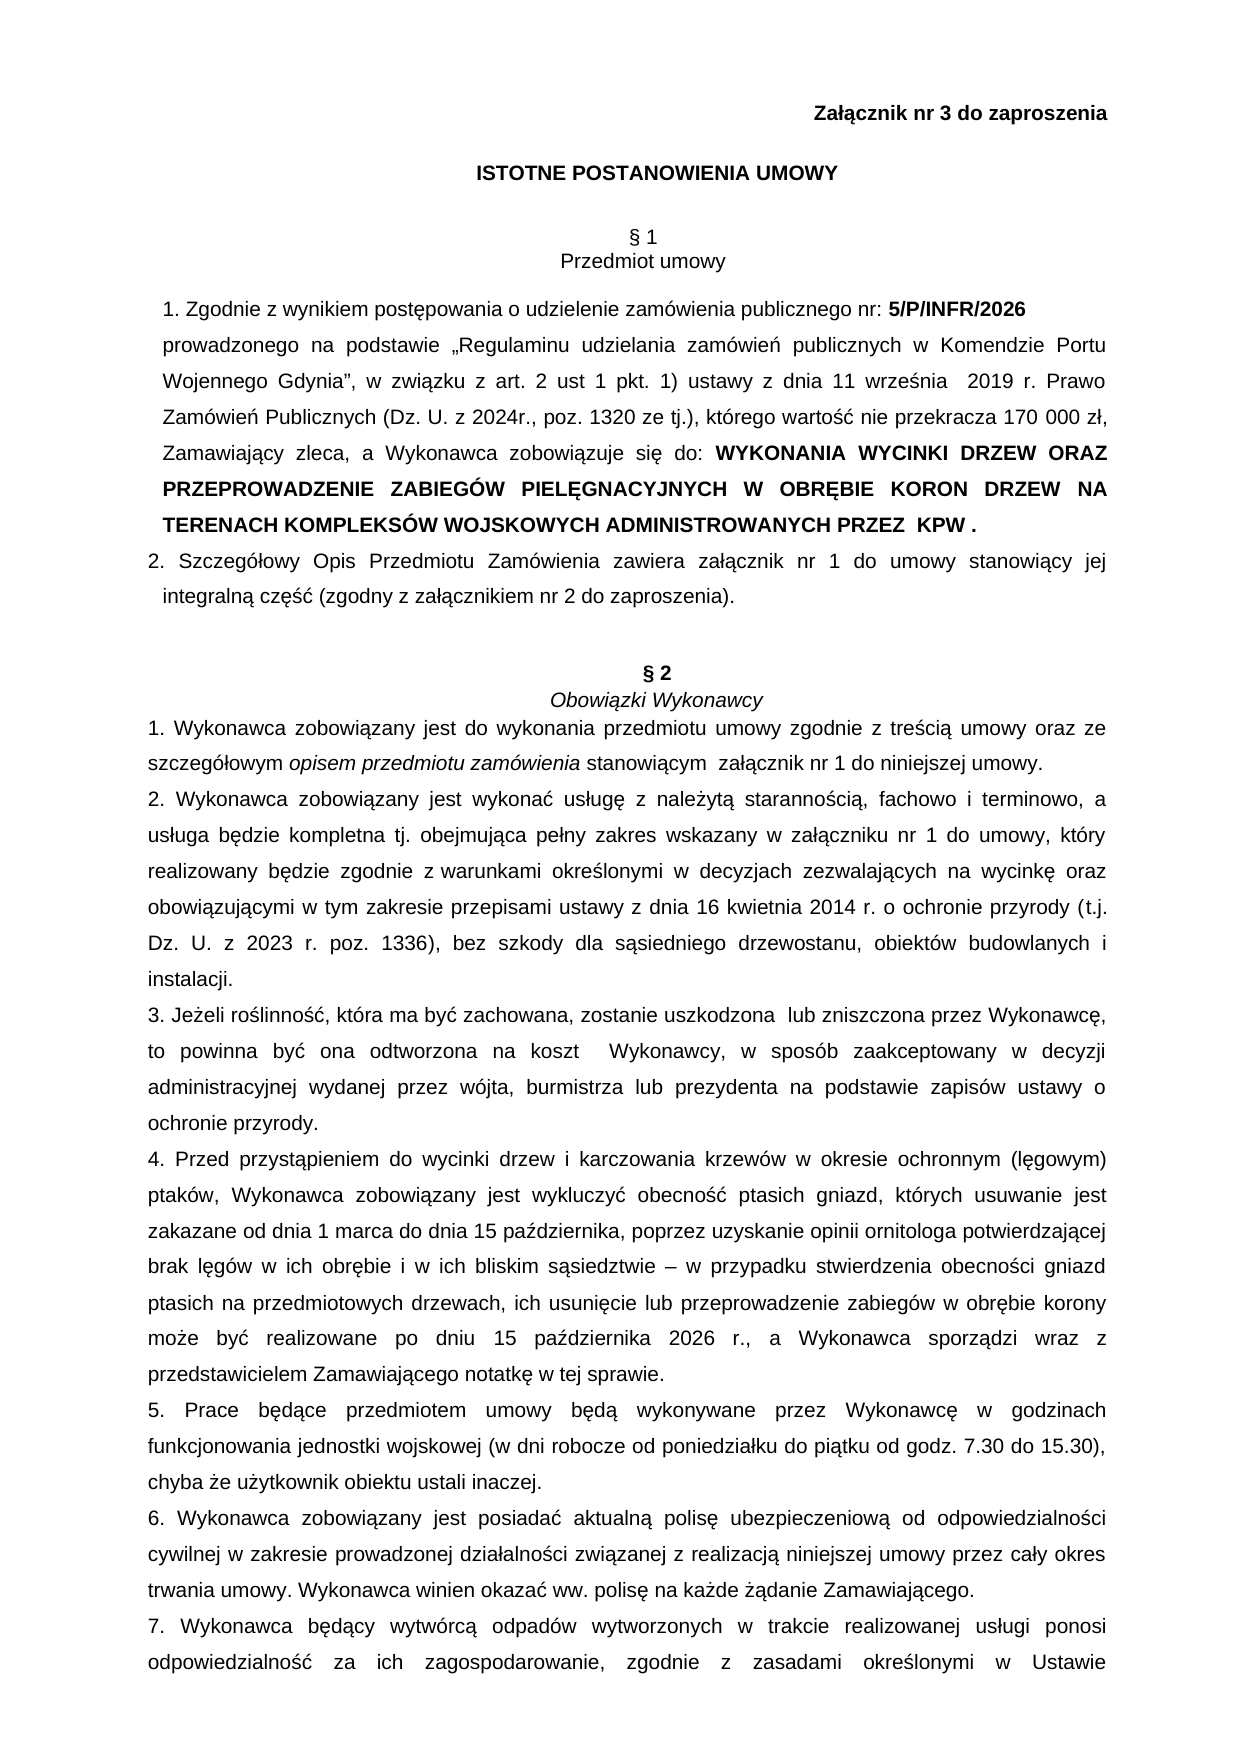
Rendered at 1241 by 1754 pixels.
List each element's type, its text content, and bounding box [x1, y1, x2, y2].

text 5. Prace będące przedmiotem umowy będą wykonywane przez Wykonawcę w godzinach funkcjonowania jednostki wojskowej (w dni robocze od poniedziałku do piątku od godz. 7.30 do 15.30), chyba że użytkownik obiektu ustali inaczej. [148, 1398, 1107, 1494]
text prowadzonego na podstawie „Regulaminu udzielania zamówień publicznych w Komendzie Portu Wojennego Gdynia”, w związku z art. 2 ust 1 pkt. 1) ustawy z dnia 11 września 2019 r. Prawo Zamówień Publicznych (Dz. U. z 2024r., poz. 1320 ze tj.), którego wartość nie przekracza 170 000 zł, Zamawiający zleca, a Wykonawca zobowiązuje się do: WYKONANIA WYCINKI DRZEW ORAZ PRZEPROWADZENIE ZABIEGÓW PIELĘGNACYJNYCH W OBRĘBIE KORON DRZEW NA TERENACH KOMPLEKSÓW WOJSKOWYCH ADMINISTROWANYCH PRZEZ KPW . [162, 333, 1107, 536]
text 6. Wykonawca zobowiązany jest posiadać aktualną polisę ubezpieczeniową od odpowiedzialności cywilnej w zakresie prowadzonej działalności związanej z realizacją niniejszej umowy przez cały okres trwania umowy. Wykonawca winien okazać ww. polisę na każde żądanie Zamawiającego. [148, 1506, 1107, 1602]
text § 2 [207, 660, 1107, 684]
text 4. Przed przystąpieniem do wycinki drzew i karczowania krzewów w okresie ochronnym (lęgowym) ptaków, Wykonawca zobowiązany jest wykluczyć obecność ptasich gniazd, których usuwanie jest zakazane od dnia 1 marca do dnia 15 października, poprzez uzyskanie opinii ornitologa potwierdzającej brak lęgów w ich obrębie i w ich bliskim sąsiedztwie – w przypadku stwierdzenia obecności gniazd ptasich na przedmiotowych drzewach, ich usunięcie lub przeprowadzenie zabiegów w obrębie korony może być realizowane po dniu 15 października 2026 r., a Wykonawca sporządzi wraz z przedstawicielem Zamawiającego notatkę w tej sprawie. [148, 1147, 1107, 1386]
text 1. Zgodnie z wynikiem postępowania o udzielenie zamówienia publicznego nr: 5/P/INFR/2026 [162, 297, 1107, 321]
text Załącznik nr 3 do zaproszenia [207, 100, 1107, 124]
text 2. Wykonawca zobowiązany jest wykonać usługę z należytą starannością, fachowo i terminowo, a usługa będzie kompletna tj. obejmująca pełny zakres wskazany w załączniku nr 1 do umowy, który realizowany będzie zgodnie z warunkami określonymi w decyzjach zezwalających na wycinkę oraz obowiązującymi w tym zakresie przepisami ustawy z dnia 16 kwietnia 2014 r. o ochronie przyrody (t.j. Dz. U. z 2023 r. poz. 1336), bez szkody dla sąsiedniego drzewostanu, obiektów budowlanych i instalacji. [148, 787, 1107, 991]
text ISTOTNE POSTANOWIENIA UMOWY [207, 160, 1107, 184]
text § 1 [207, 225, 1079, 249]
text 3. Jeżeli roślinność, która ma być zachowana, zostanie uszkodzona lub zniszczona przez Wykonawcę, to powinna być ona odtworzona na koszt Wykonawcy, w sposób zaakceptowany w decyzji administracyjnej wydanej przez wójta, burmistrza lub prezydenta na podstawie zapisów ustawy o ochronie przyrody. [148, 1003, 1107, 1134]
text 1. Wykonawca zobowiązany jest do wykonania przedmiotu umowy zgodnie z treścią umowy oraz ze szczegółowym opisem przedmiotu zamówienia stanowiącym załącznik nr 1 do niniejszej umowy. [148, 715, 1107, 775]
text 2. Szczegółowy Opis Przedmiotu Zamówienia zawiera załącznik nr 1 do umowy stanowiący jej integralną część (zgodny z załącznikiem nr 2 do zaproszenia). [148, 548, 1107, 608]
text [148, 1614, 1107, 1674]
text Przedmiot umowy [207, 249, 1079, 273]
text Obowiązki Wykonawcy [207, 688, 1107, 712]
